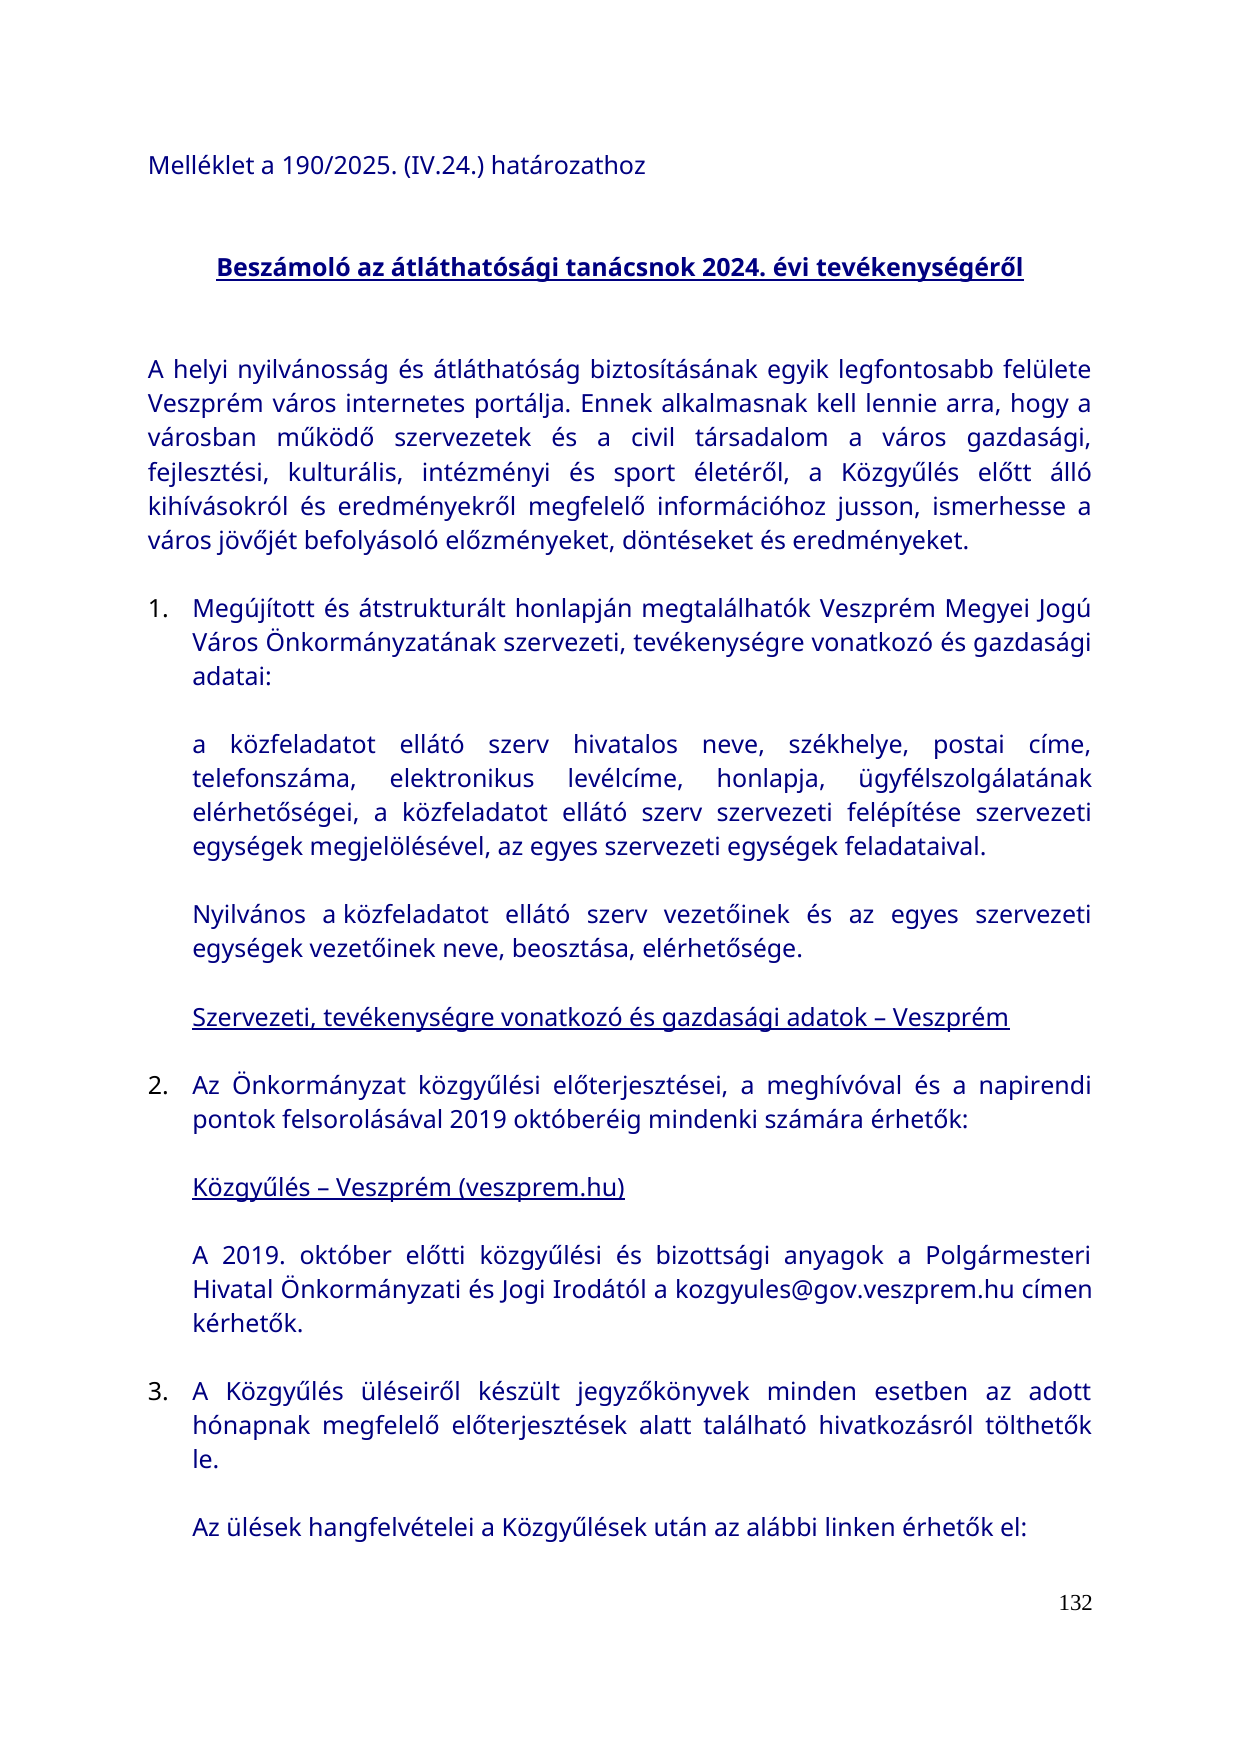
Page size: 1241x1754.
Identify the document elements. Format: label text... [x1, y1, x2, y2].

list Megújított és átstrukturált honlapján megtalálhatók Veszprém Megyei Jogú Város Önkormányzatának szervezeti, tevékenységre vonatkozó és gazdasági adatai: [148, 590, 1093, 693]
list A Közgyűlés üléseiről készült jegyzőkönyvek minden esetben az adott hónapnak megfelelő előterjesztések alatt található hivatkozásról tölthetők le. [148, 1374, 1093, 1476]
list Az Önkormányzat közgyűlési előterjesztései, a meghívóval és a napirendi pontok felsorolásával 2019 októberéig mindenki számára érhetők: [148, 1067, 1093, 1135]
list Szervezeti, tevékenységre vonatkozó és gazdasági adatok – Veszprém [192, 999, 1093, 1033]
text Melléklet a 190/2025. (IV.24.) határozathoz [148, 148, 1093, 182]
text Beszámoló az átláthatósági tanácsnok 2024. évi tevékenységéről [148, 250, 1093, 284]
text Közgyűlés – Veszprém (veszprem.hu) [148, 1169, 1093, 1203]
text Az ülések hangfelvételei a Közgyűlések után az alábbi linken érhetők el: [192, 1510, 1093, 1544]
list a közfeladatot ellátó szerv hivatalos neve, székhelye, postai címe, telefonszáma, elektronikus levélcíme, honlapja, ügyfélszolgálatának elérhetőségei, a közfeladatot ellátó szerv szervezeti felépítése szervezeti egységek megjelölésével, az egyes szervezeti egységek feladataival. [192, 727, 1093, 863]
list Nyilvános a közfeladatot ellátó szerv vezetőinek és az egyes szervezeti egységek vezetőinek neve, beosztása, elérhetősége. [192, 897, 1093, 965]
text A 2019. október előtti közgyűlési és bizottsági anyagok a Polgármesteri Hivatal Önkormányzati és Jogi Irodától a kozgyules@gov.veszprem.hu címen kérhetők. [192, 1238, 1093, 1340]
text A helyi nyilvánosság és átláthatóság biztosításának egyik legfontosabb felülete Veszprém város internetes portálja. Ennek alkalmasnak kell lennie arra, hogy a városban működő szervezetek és a civil társadalom a város gazdasági, fejlesztési, kulturális, intézményi és sport életéről, a Közgyűlés előtt álló kihívásokról és eredményekről megfelelő információhoz jusson, ismerhesse a város jövőjét befolyásoló előzményeket, döntéseket és eredményeket. [148, 352, 1093, 556]
